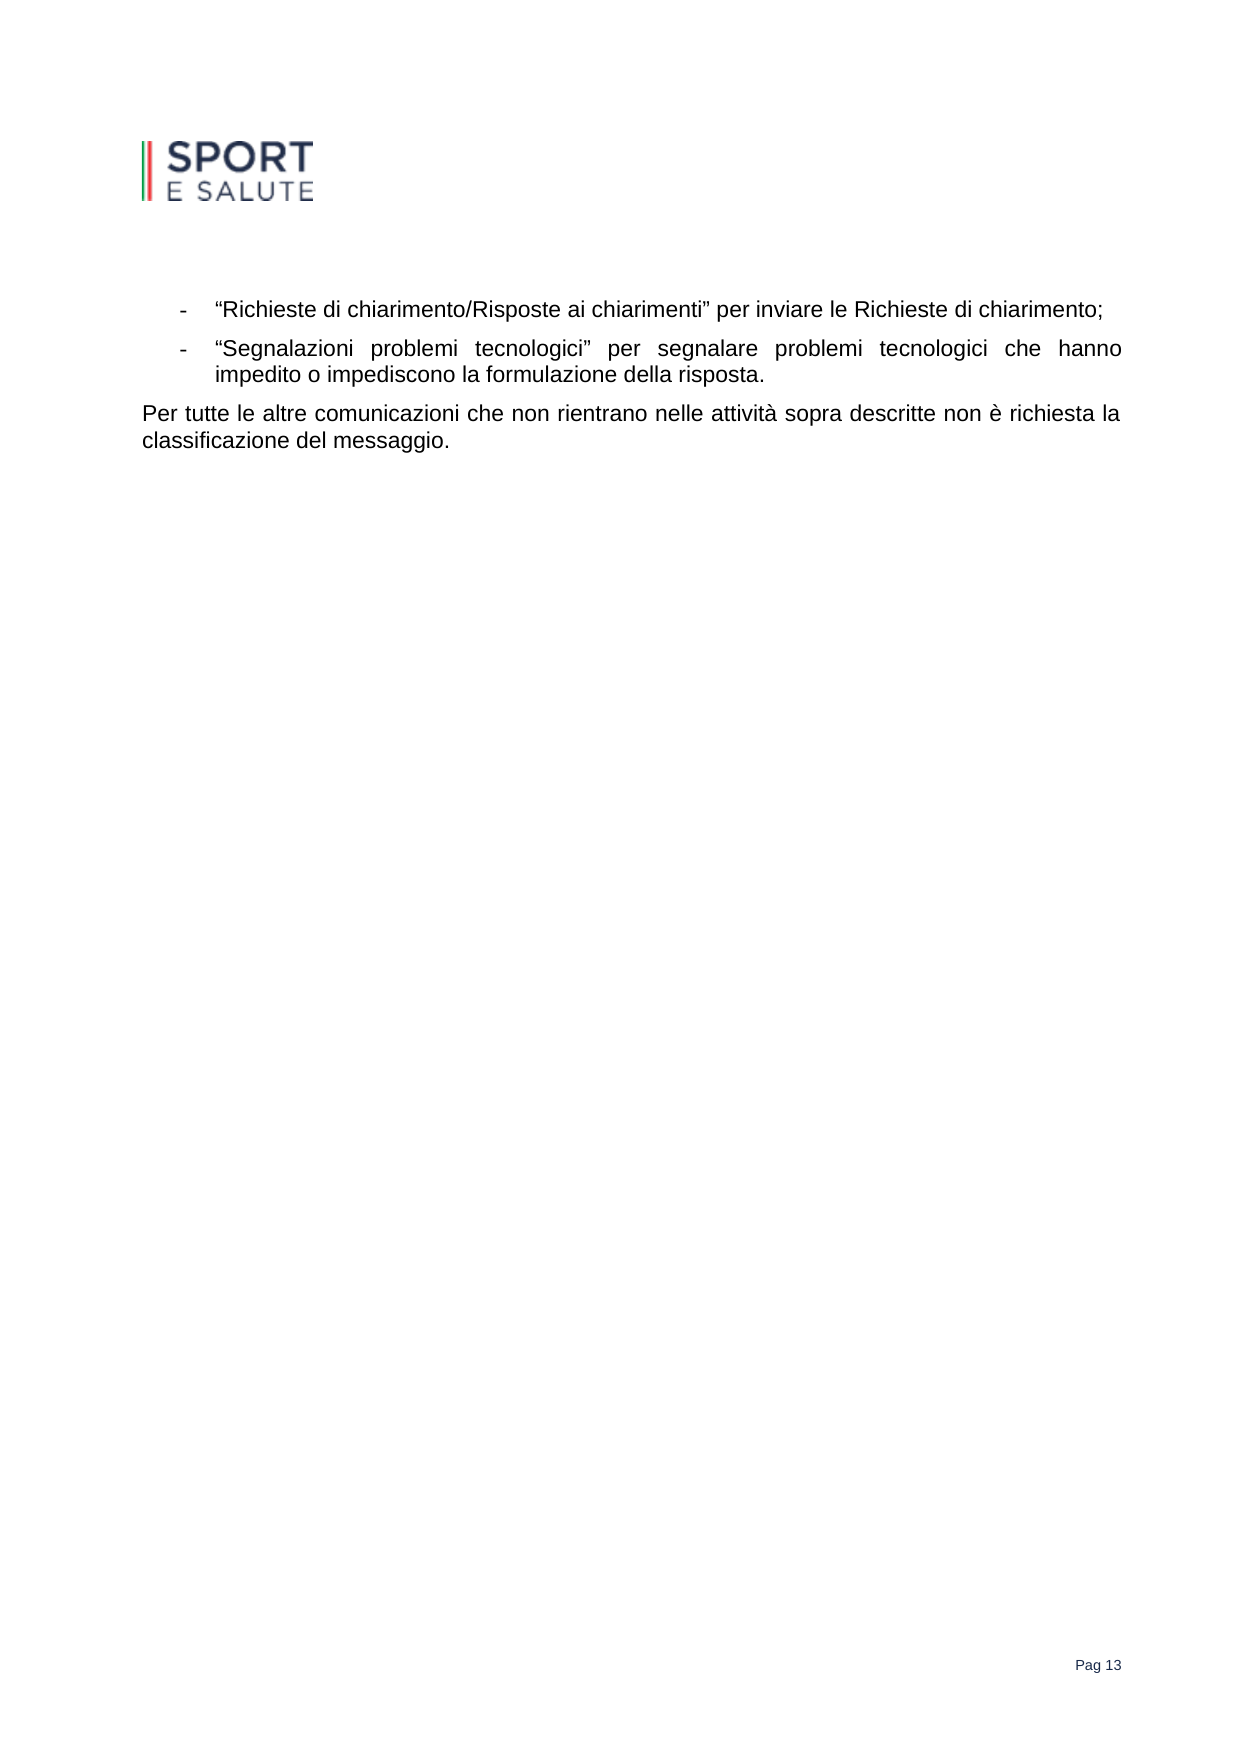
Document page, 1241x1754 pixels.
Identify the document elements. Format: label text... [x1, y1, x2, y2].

text Per tutte le altre comunicazioni che non rientrano nelle attività sopra descritte non è richiesta la classificazione del messaggio. [142, 400, 1122, 453]
picture [141, 141, 313, 201]
list “Segnalazioni problemi tecnologici” per segnalare problemi tecnologici che hanno impedito o impediscono la formulazione della risposta. [179, 335, 1122, 388]
list “Richieste di chiarimento/Risposte ai chiarimenti” per inviare le Richieste di chiarimento; [179, 296, 1122, 322]
